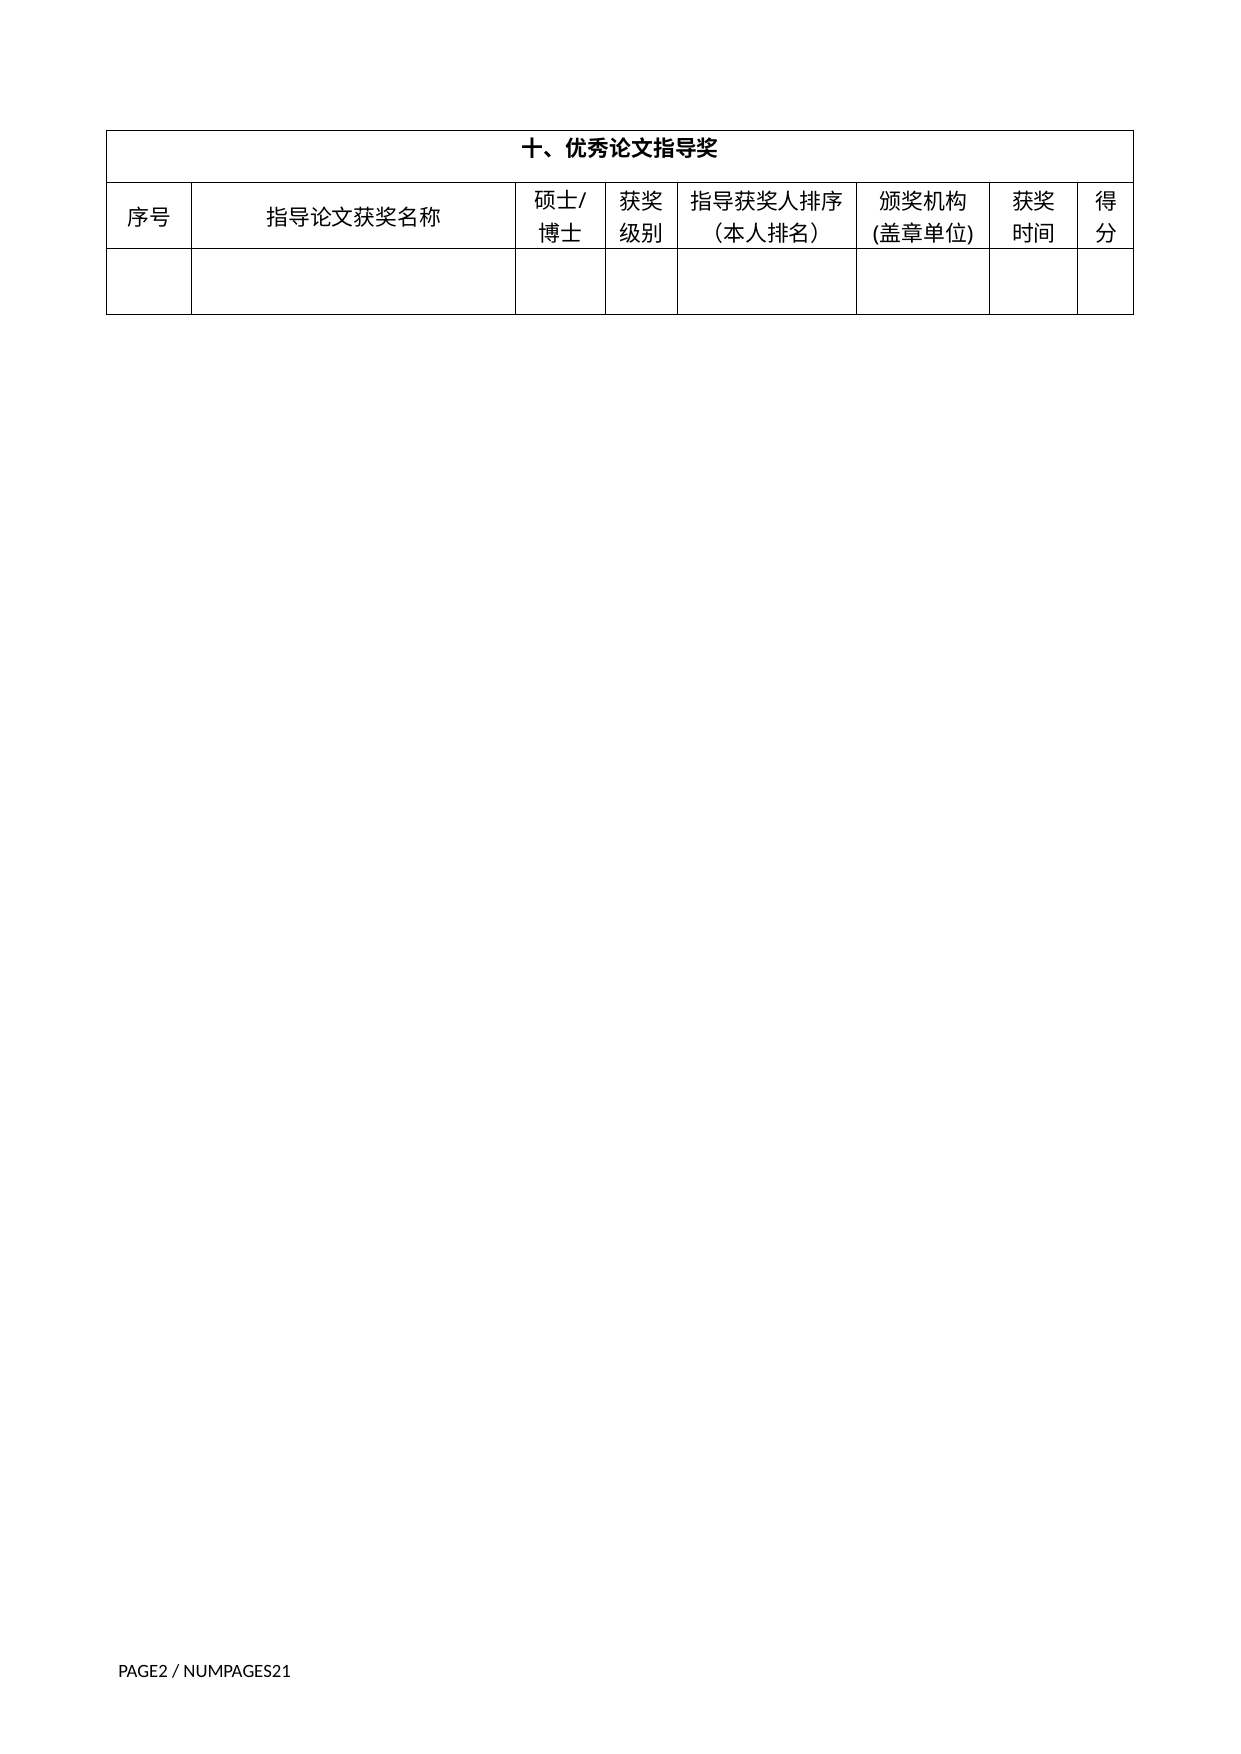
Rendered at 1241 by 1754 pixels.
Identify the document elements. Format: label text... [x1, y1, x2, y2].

table_cell 指导获奖人排序 （本人排名） [678, 183, 856, 248]
table_cell 指导论文获奖名称 [192, 183, 515, 248]
table_cell 硕士/博士 [516, 183, 605, 248]
table_cell [990, 249, 1077, 314]
table_cell [107, 249, 191, 314]
table_cell 得分 [1078, 183, 1133, 248]
table_cell 颁奖机构 (盖章单位) [857, 183, 989, 248]
table_cell [1078, 249, 1133, 314]
table_cell 序号 [107, 183, 191, 248]
table_cell 获奖 时间 [990, 183, 1077, 248]
table_cell [678, 249, 856, 314]
table_cell [606, 249, 677, 314]
table_cell [192, 249, 515, 314]
table_cell [516, 249, 605, 314]
table_cell 获奖 级别 [606, 183, 677, 248]
table_cell [857, 249, 989, 314]
table_header 十、优秀论文指导奖 [107, 131, 1133, 182]
